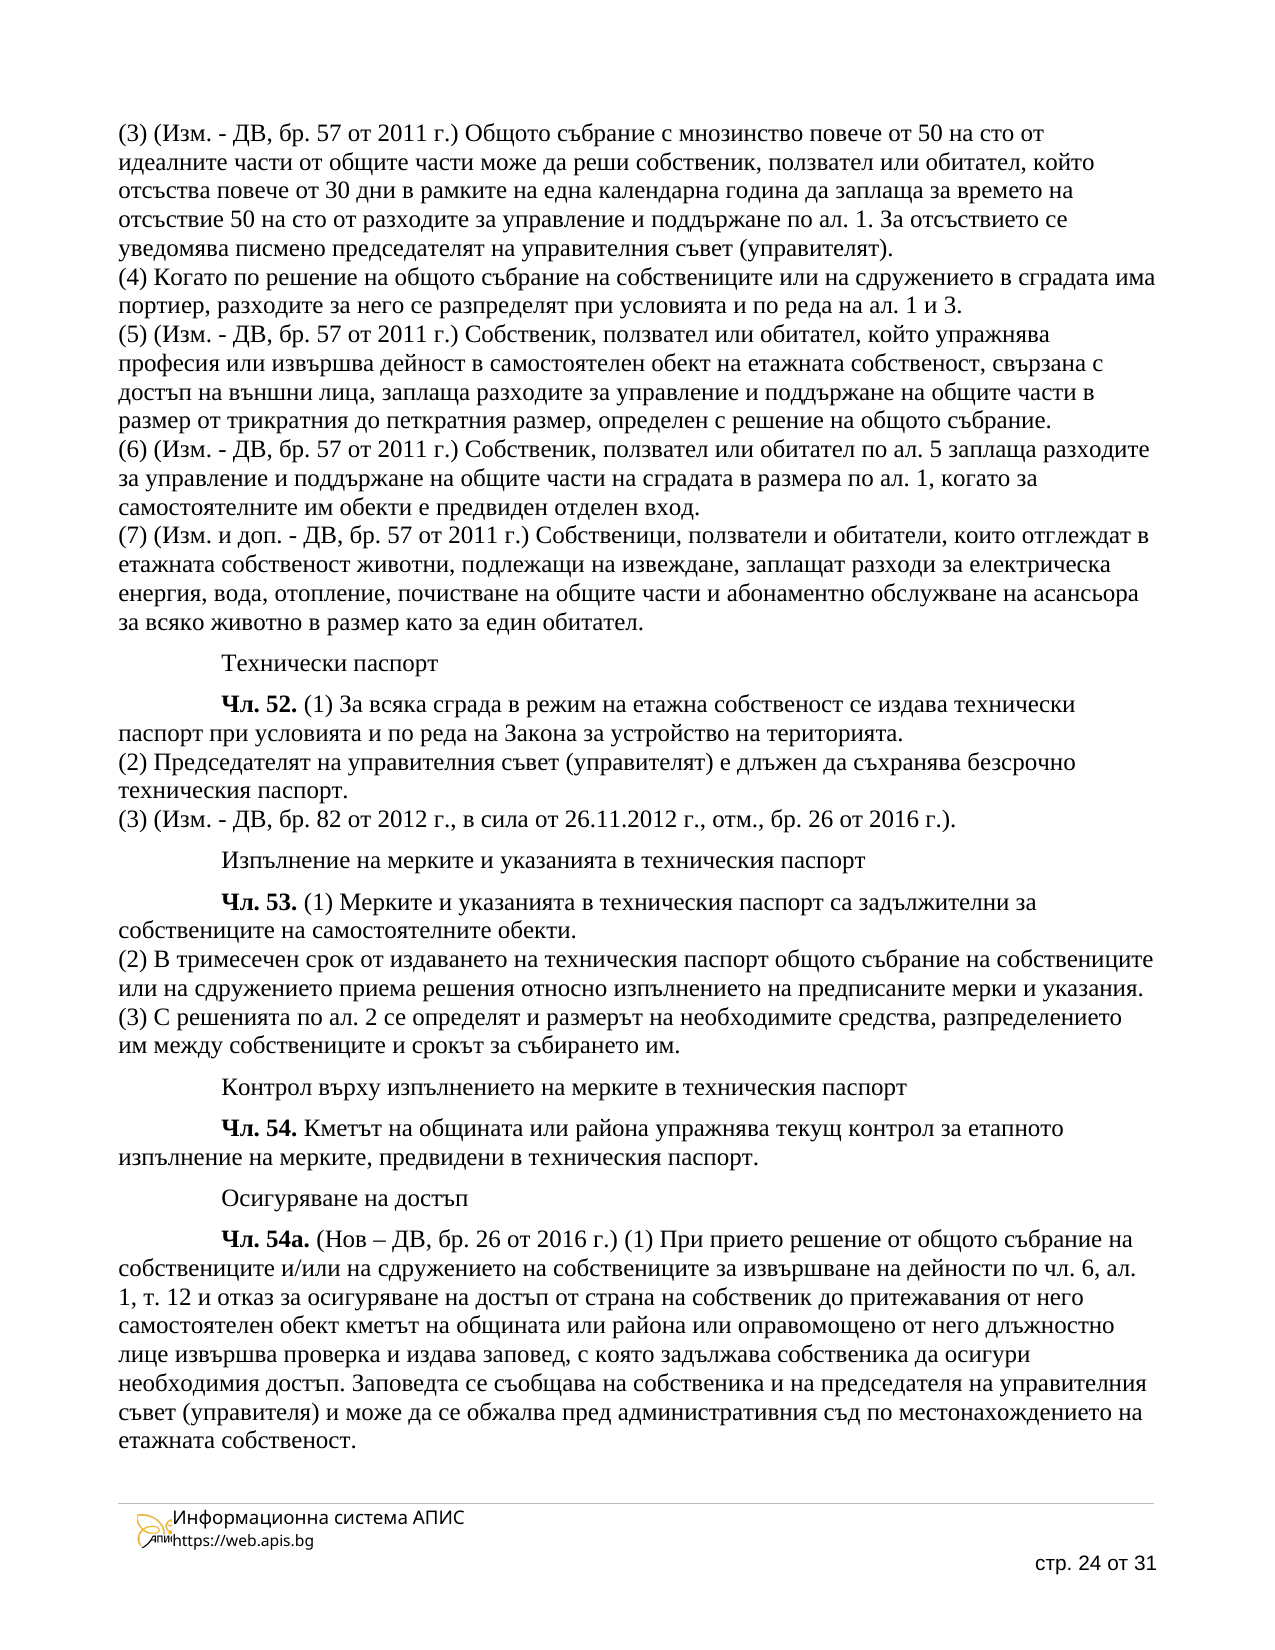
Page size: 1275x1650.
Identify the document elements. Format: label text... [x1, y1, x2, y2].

text (2) Председателят на управителния съвет (управителят) е длъжен да съхранява безсрочно техническия паспорт. [118, 747, 1157, 804]
text (3) С решенията по ал. 2 се определят и размерът на необходимите средства, разпределението им между собствениците и срокът за събирането им. [118, 1002, 1157, 1059]
text (3) (Изм. - ДВ, бр. 82 от 2012 г., в сила от 26.11.2012 г., отм., бр. 26 от 2016 г.). [118, 804, 1157, 833]
text Осигуряване на достъп [118, 1183, 1157, 1212]
text (3) (Изм. - ДВ, бр. 57 от 2011 г.) Общото събрание с мнозинство повече от 50 на сто от идеалните части от общите части може да реши собственик, ползвател или обитател, който отсъства повече от 30 дни в рамките на една календарна година да заплаща за времето на отсъствие 50 на сто от разходите за управление и поддържане по ал. 1. За отсъствието се уведомява писмено председателят на управителния съвет (управителят). [118, 118, 1157, 262]
text Контрол върху изпълнението на мерките в техническия паспорт [118, 1072, 1157, 1101]
text Чл. 54. Кметът на общината или района упражнява текущ контрол за етапното изпълнение на мерките, предвидени в техническия паспорт. [118, 1113, 1157, 1171]
text Чл. 54а. (Нов – ДВ, бр. 26 от 2016 г.) (1) При прието решение от общото събрание на собствениците и/или на сдружението на собствениците за извършване на дейности по чл. 6, ал. 1, т. 12 и отказ за осигуряване на достъп от страна на собственик до притежавания от него самостоятелен обект кметът на общината или района или оправомощено от него длъжностно лице извършва проверка и издава заповед, с която задължава собственика да осигури необходимия достъп. Заповедта се съобщава на собственика и на председателя на управителния съвет (управителя) и може да се обжалва пред административния съд по местонахождението на етажната собственост. [118, 1224, 1157, 1454]
text (2) В тримесечен срок от издаването на техническия паспорт общото събрание на собствениците или на сдружението приема решения относно изпълнението на предписаните мерки и указания. [118, 944, 1157, 1002]
text Технически паспорт [118, 648, 1157, 677]
text (6) (Изм. - ДВ, бр. 57 от 2011 г.) Собственик, ползвател или обитател по ал. 5 заплаща разходите за управление и поддържане на общите части на сградата в размера по ал. 1, когато за самостоятелните им обекти е предвиден отделен вход. [118, 434, 1157, 521]
picture [137, 1514, 173, 1549]
text Изпълнение на мерките и указанията в техническия паспорт [118, 846, 1157, 874]
text Чл. 52. (1) За всяка сграда в режим на етажна собственост се издава технически паспорт при условията и по реда на Закона за устройство на територията. [118, 689, 1157, 747]
text (5) (Изм. - ДВ, бр. 57 от 2011 г.) Собственик, ползвател или обитател, който упражнява професия или извършва дейност в самостоятелен обект на етажната собственост, свързана с достъп на външни лица, заплаща разходите за управление и поддържане на общите части в размер от трикратния до петкратния размер, определен с решение на общото събрание. [118, 319, 1157, 434]
text (7) (Изм. и доп. - ДВ, бр. 57 от 2011 г.) Собственици, ползватели и обитатели, които отглеждат в етажната собственост животни, подлежащи на извеждане, заплащат разходи за електрическа енергия, вода, отопление, почистване на общите части и абонаментно обслужване на асансьора за всяко животно в размер като за един обитател. [118, 521, 1157, 636]
text Чл. 53. (1) Мерките и указанията в техническия паспорт са задължителни за собствениците на самостоятелните обекти. [118, 887, 1157, 944]
text (4) Когато по решение на общото събрание на собствениците или на сдружението в сградата има портиер, разходите за него се разпределят при условията и по реда на ал. 1 и 3. [118, 262, 1157, 319]
